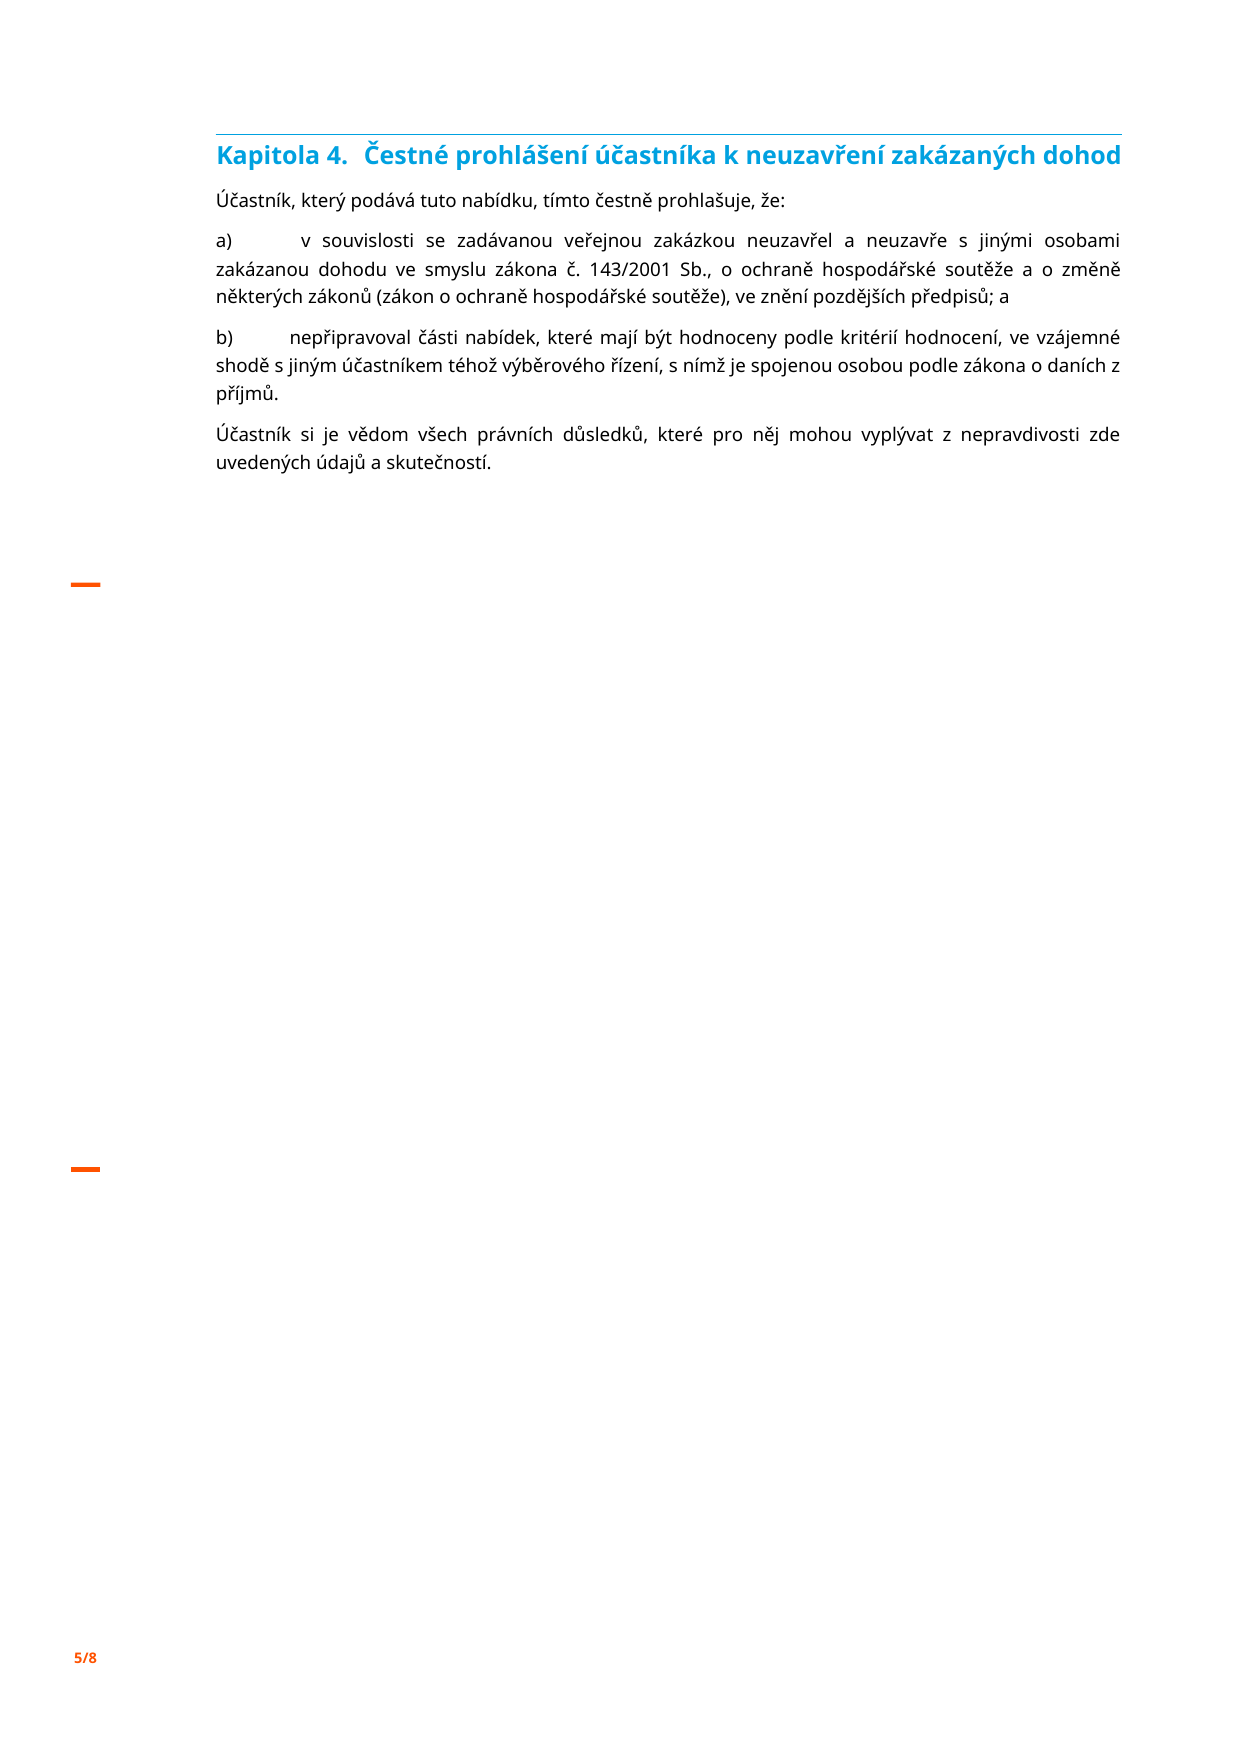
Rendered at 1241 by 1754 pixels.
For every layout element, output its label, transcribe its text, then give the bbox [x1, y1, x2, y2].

text a) v souvislosti se zadávanou veřejnou zakázkou neuzavřel a neuzavře s jinými osobami zakázanou dohodu ve smyslu zákona č. 143/2001 Sb., o ochraně hospodářské soutěže a o změně některých zákonů (zákon o ochraně hospodářské soutěže), ve znění pozdějších předpisů; a [216, 228, 1122, 309]
text Účastník si je vědom všech právních důsledků, které pro něj mohou vyplývat z nepravdivosti zde uvedených údajů a skutečností. [216, 421, 1122, 474]
subtitle Čestné prohlášení účastníka k neuzavření zakázaných dohod [216, 135, 1122, 171]
text Účastník, který podává tuto nabídku, tímto čestně prohlašuje, že: [216, 187, 1122, 213]
text b) nepřipravoval části nabídek, které mají být hodnoceny podle kritérií hodnocení, ve vzájemné shodě s jiným účastníkem téhož výběrového řízení, s nímž je spojenou osobou podle zákona o daních z příjmů. [216, 324, 1122, 406]
